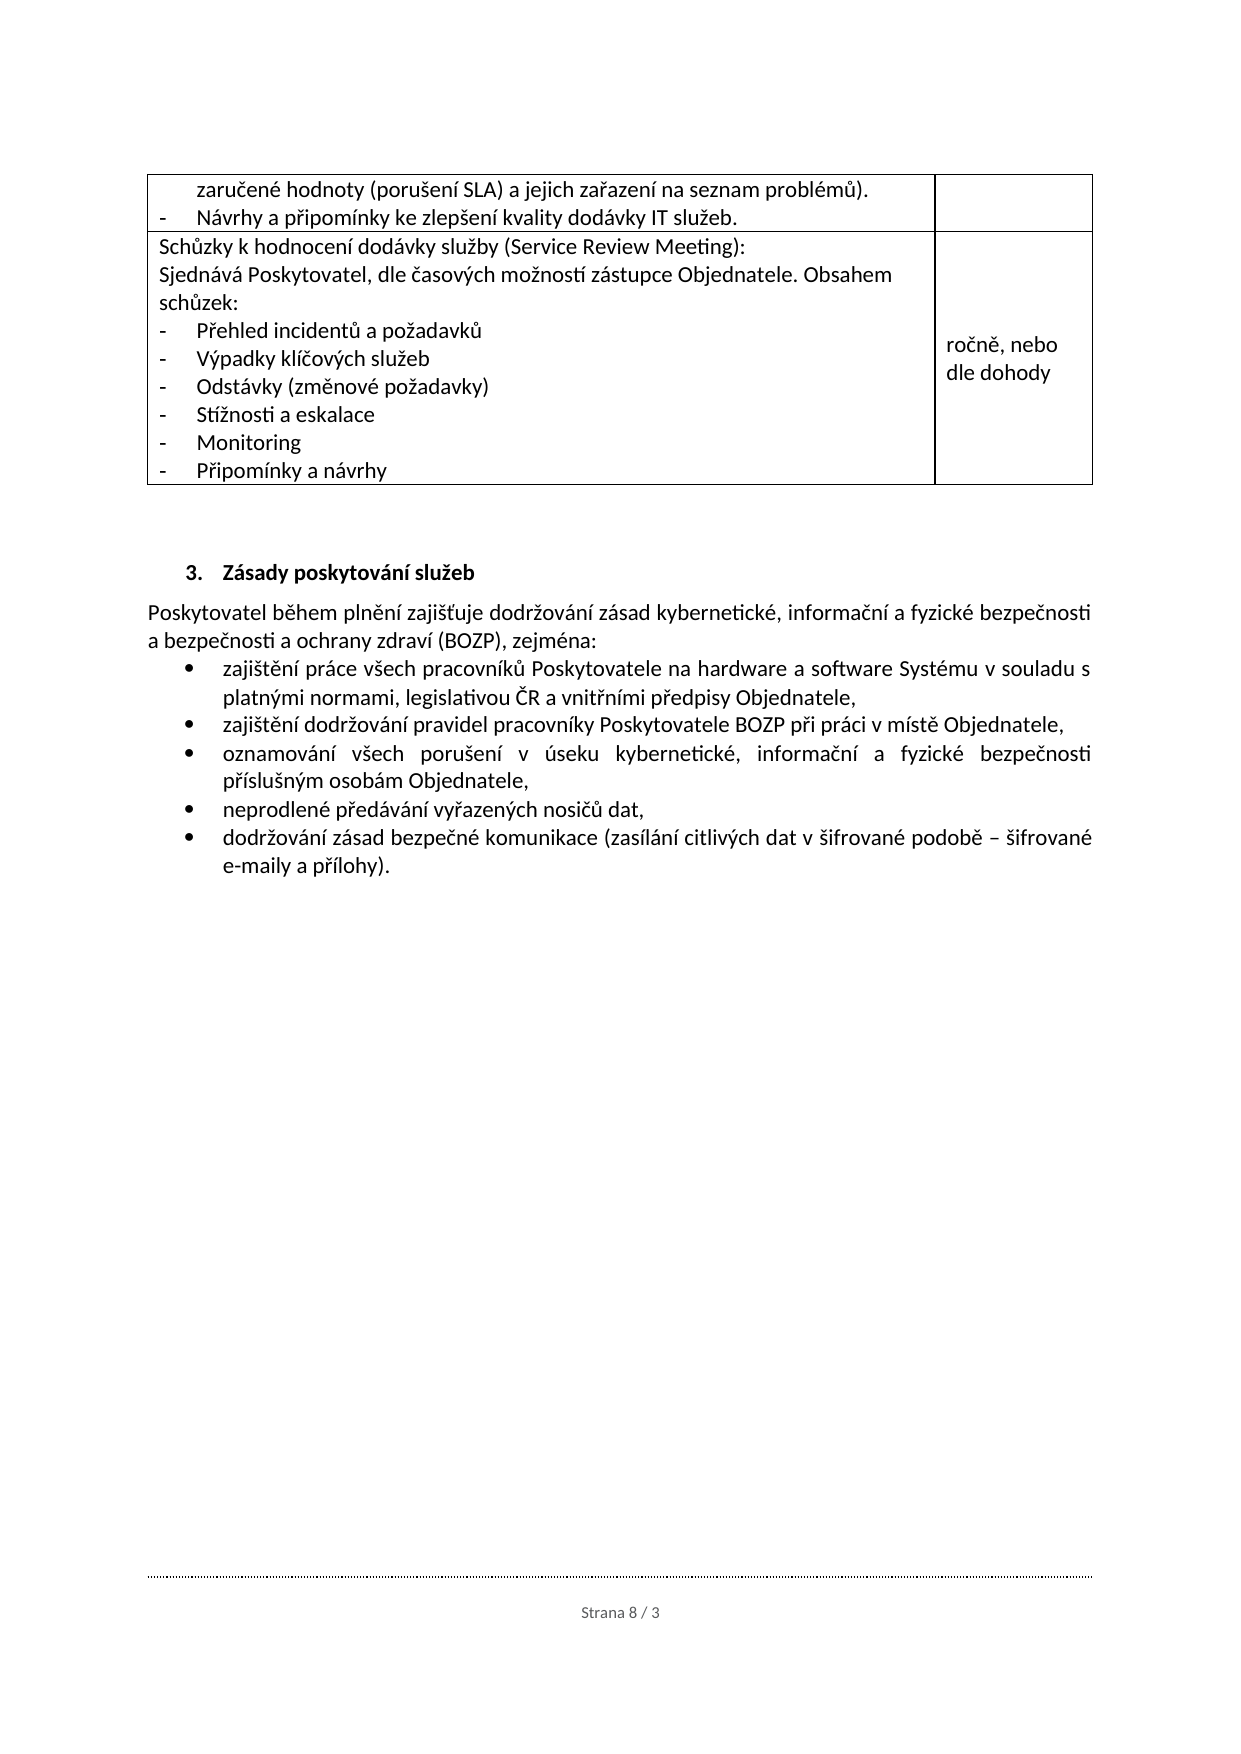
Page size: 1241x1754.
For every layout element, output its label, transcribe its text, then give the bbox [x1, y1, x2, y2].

table_cell Schůzky k hodnocení dodávky služby (Service Review Meeting): Sjednává Poskytovatel, dle časových možností zástupce Objednatele. Obsahem schůzek: Přehled incidentů a požadavků Výpadky klíčových služeb Odstávky (změnové požadavky) Stížnosti a eskalace Monitoring Připomínky a návrhy [148, 232, 934, 484]
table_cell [936, 175, 1092, 231]
list oznamování všech porušení v úseku kybernetické, informační a fyzické bezpečnosti příslušným osobám Objednatele, [185, 739, 1092, 795]
text Poskytovatel během plnění zajišťuje dodržování zásad kybernetické, informační a fyzické bezpečnosti a bezpečnosti a ochrany zdraví (BOZP), zejména: [148, 598, 1092, 654]
list zajištění práce všech pracovníků Poskytovatele na hardware a software Systému v souladu s platnými normami, legislativou ČR a vnitřními předpisy Objednatele, [185, 654, 1092, 711]
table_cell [148, 175, 934, 231]
table_cell ročně, nebo dle dohody [936, 232, 1092, 484]
list neprodlené předávání vyřazených nosičů dat, [185, 795, 1092, 823]
list Zásady poskytování služeb [185, 557, 1092, 586]
list dodržování zásad bezpečné komunikace (zasílání citlivých dat v šifrované podobě – šifrované e-maily a přílohy). [185, 823, 1092, 879]
list zajištění dodržování pravidel pracovníky Poskytovatele BOZP při práci v místě Objednatele, [185, 711, 1092, 739]
